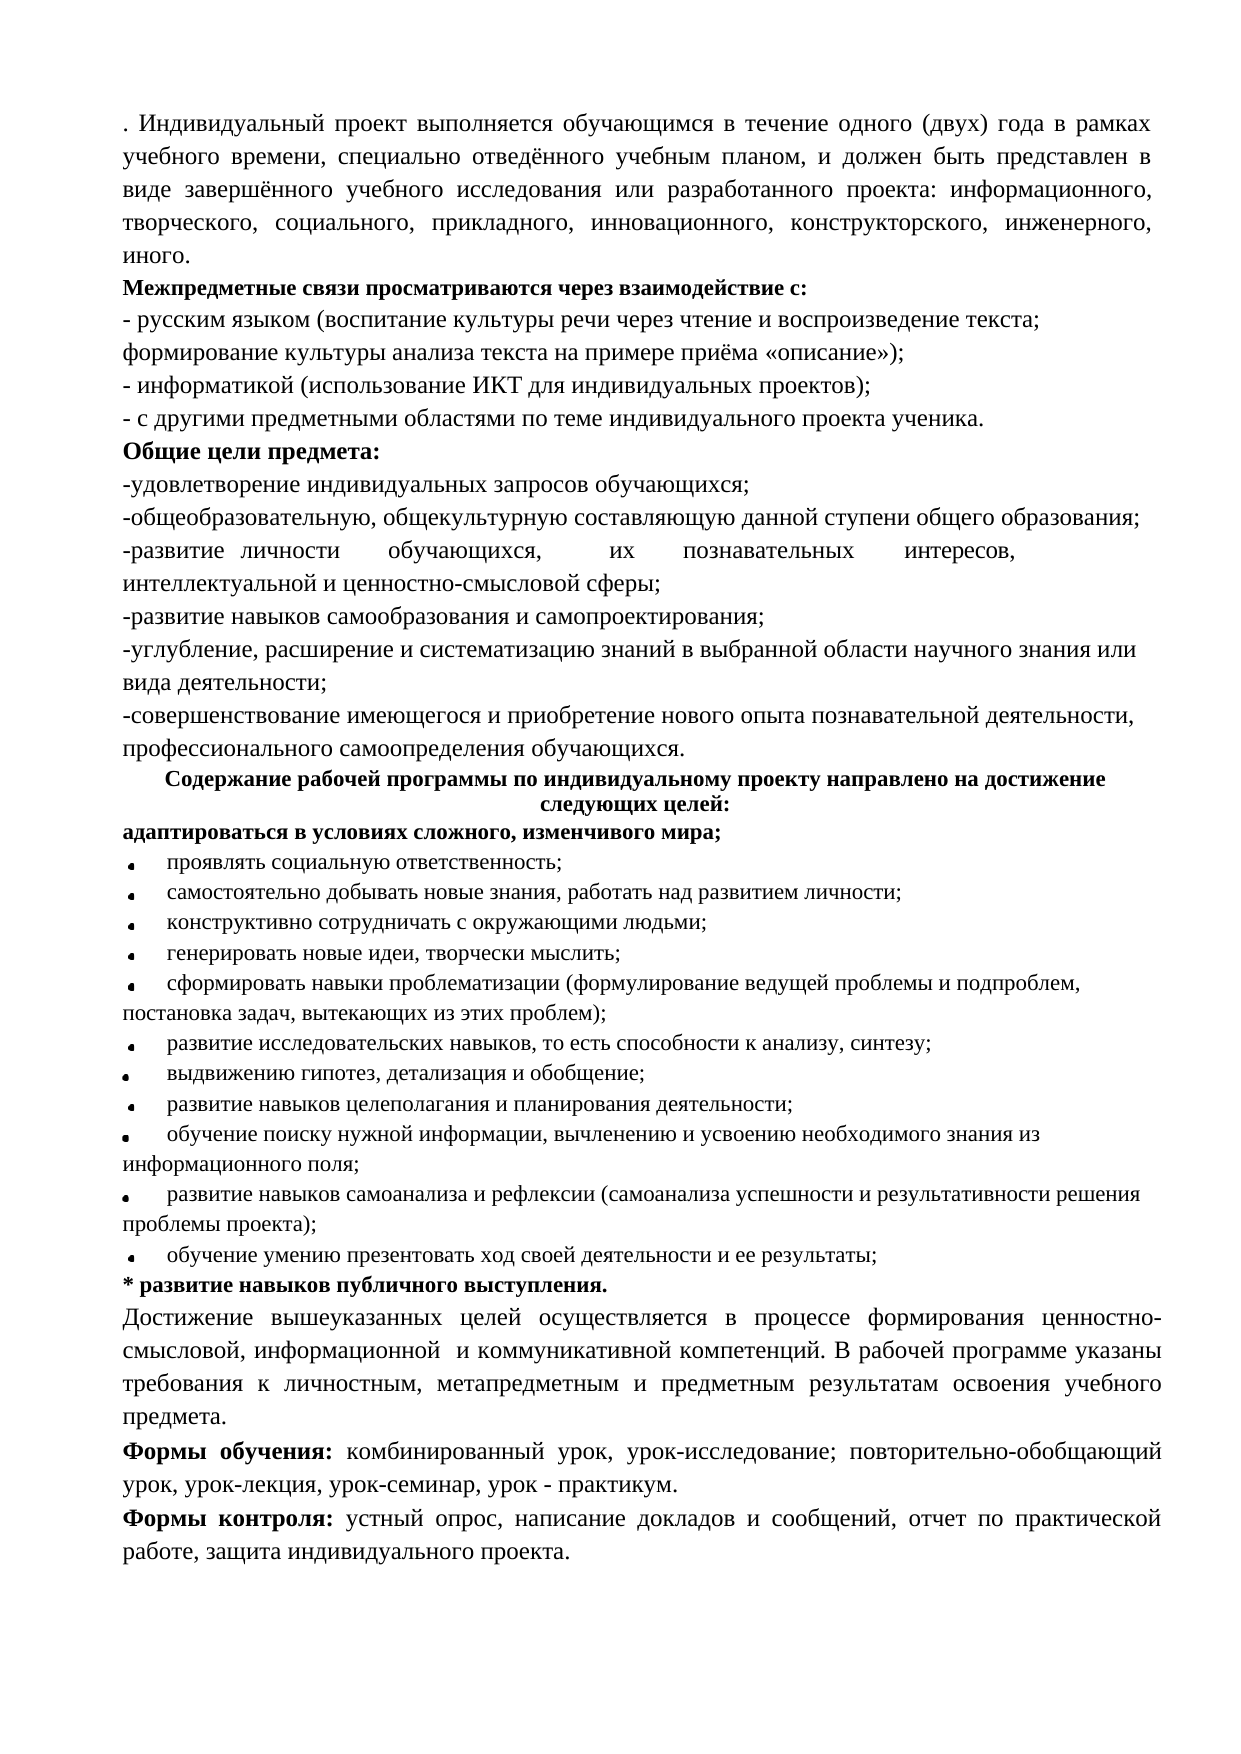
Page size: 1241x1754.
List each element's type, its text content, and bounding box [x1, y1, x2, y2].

text Достижение вышеуказанных целей осуществляется в процессе формирования ценностно-смысловой, информационной и коммуникативной компетенций. В рабочей программе указаны требования к личностным, метапредметным и предметным результатам освоения учебного предмета. [122, 1302, 1163, 1430]
text развитие исследовательских навыков, то есть способности к анализу, синтезу; [122, 1029, 1163, 1056]
text Содержание рабочей программы по индивидуальному проекту направлено на достижение следующих целей: [108, 766, 1163, 817]
text конструктивно сотрудничать с окружающими людьми; [122, 908, 1163, 935]
picture [122, 1195, 129, 1202]
text формирование культуры анализа текста на примере приёма «описание»); [122, 337, 1163, 366]
text . Индивидуальный проект выполняется обучающимся в течение одного (двух) года в рамках учебного времени, специально отведённого учебным планом, и должен быть представлен в виде завершённого учебного исследования или разработанного проекта: информационного, творческого, социального, прикладного, инновационного, конструкторского, инженерного, иного. [122, 108, 1153, 269]
picture [128, 863, 135, 870]
text Формы контроля: устный опрос, написание докладов и сообщений, отчет по практической работе, защита индивидуального проекта. [122, 1503, 1163, 1565]
text генерировать новые идеи, творчески мыслить; [122, 939, 1163, 965]
text Межпредметные связи просматриваются через взаимодействие с: [122, 273, 1163, 300]
text развитие навыков самоанализа и рефлексии (самоанализа успешности и результативности решения проблемы проекта); [122, 1180, 1163, 1237]
picture [128, 983, 135, 991]
text -углубление, расширение и систематизацию знаний в выбранной области научного знания или вида деятельности; [122, 634, 1163, 696]
text -удовлетворение индивидуальных запросов обучающихся; [122, 469, 1163, 498]
picture [128, 1255, 135, 1262]
text обучение поиску нужной информации, вычленению и усвоению необходимого знания из информационного поля; [122, 1120, 1163, 1176]
picture [122, 1135, 129, 1142]
text -развитие навыков самообразования и самопроектирования; [122, 601, 1163, 630]
text обучение умению презентовать ход своей деятельности и ее результаты; [122, 1241, 1163, 1267]
picture [122, 1074, 129, 1081]
text Общие цели предмета: [122, 436, 1163, 464]
text - информатикой (использование ИКТ для индивидуальных проектов); [122, 370, 1163, 398]
text -развитие личности обучающихся, их познавательных интересов, интеллектуальной и ценностно-смысловой сферы; [122, 535, 1163, 597]
text - с другими предметными областями по теме индивидуального проекта ученика. [122, 403, 1163, 432]
text -совершенствование имеющегося и приобретение нового опыта познавательной деятельности, профессионального самоопределения обучающихся. [122, 700, 1163, 762]
picture [128, 953, 135, 960]
text выдвижению гипотез, детализация и обобщение; [122, 1059, 1163, 1086]
text адаптироваться в условиях сложного, изменчивого мира; [122, 818, 1163, 844]
text самостоятельно добывать новые знания, работать над развитием личности; [122, 878, 1163, 904]
text -общеобразовательную, общекультурную составляющую данной ступени общего образования; [122, 502, 1163, 531]
picture [128, 1104, 135, 1111]
picture [128, 923, 135, 930]
text развитие навыков целеполагания и планирования деятельности; [122, 1090, 1163, 1116]
text Формы обучения: комбинированный урок, урок-исследование; повторительно-обобщающий урок, урок-лекция, урок-семинар, урок - практикум. [122, 1436, 1163, 1497]
text * развитие навыков публичного выступления. [122, 1271, 1163, 1297]
text сформировать навыки проблематизации (формулирование ведущей проблемы и подпроблем, постановка задач, вытекающих из этих проблем); [122, 969, 1163, 1025]
text проявлять социальную ответственность; [122, 848, 1163, 874]
text - русским языком (воспитание культуры речи через чтение и воспроизведение текста; [122, 304, 1163, 332]
picture [128, 893, 135, 900]
picture [128, 1044, 135, 1051]
